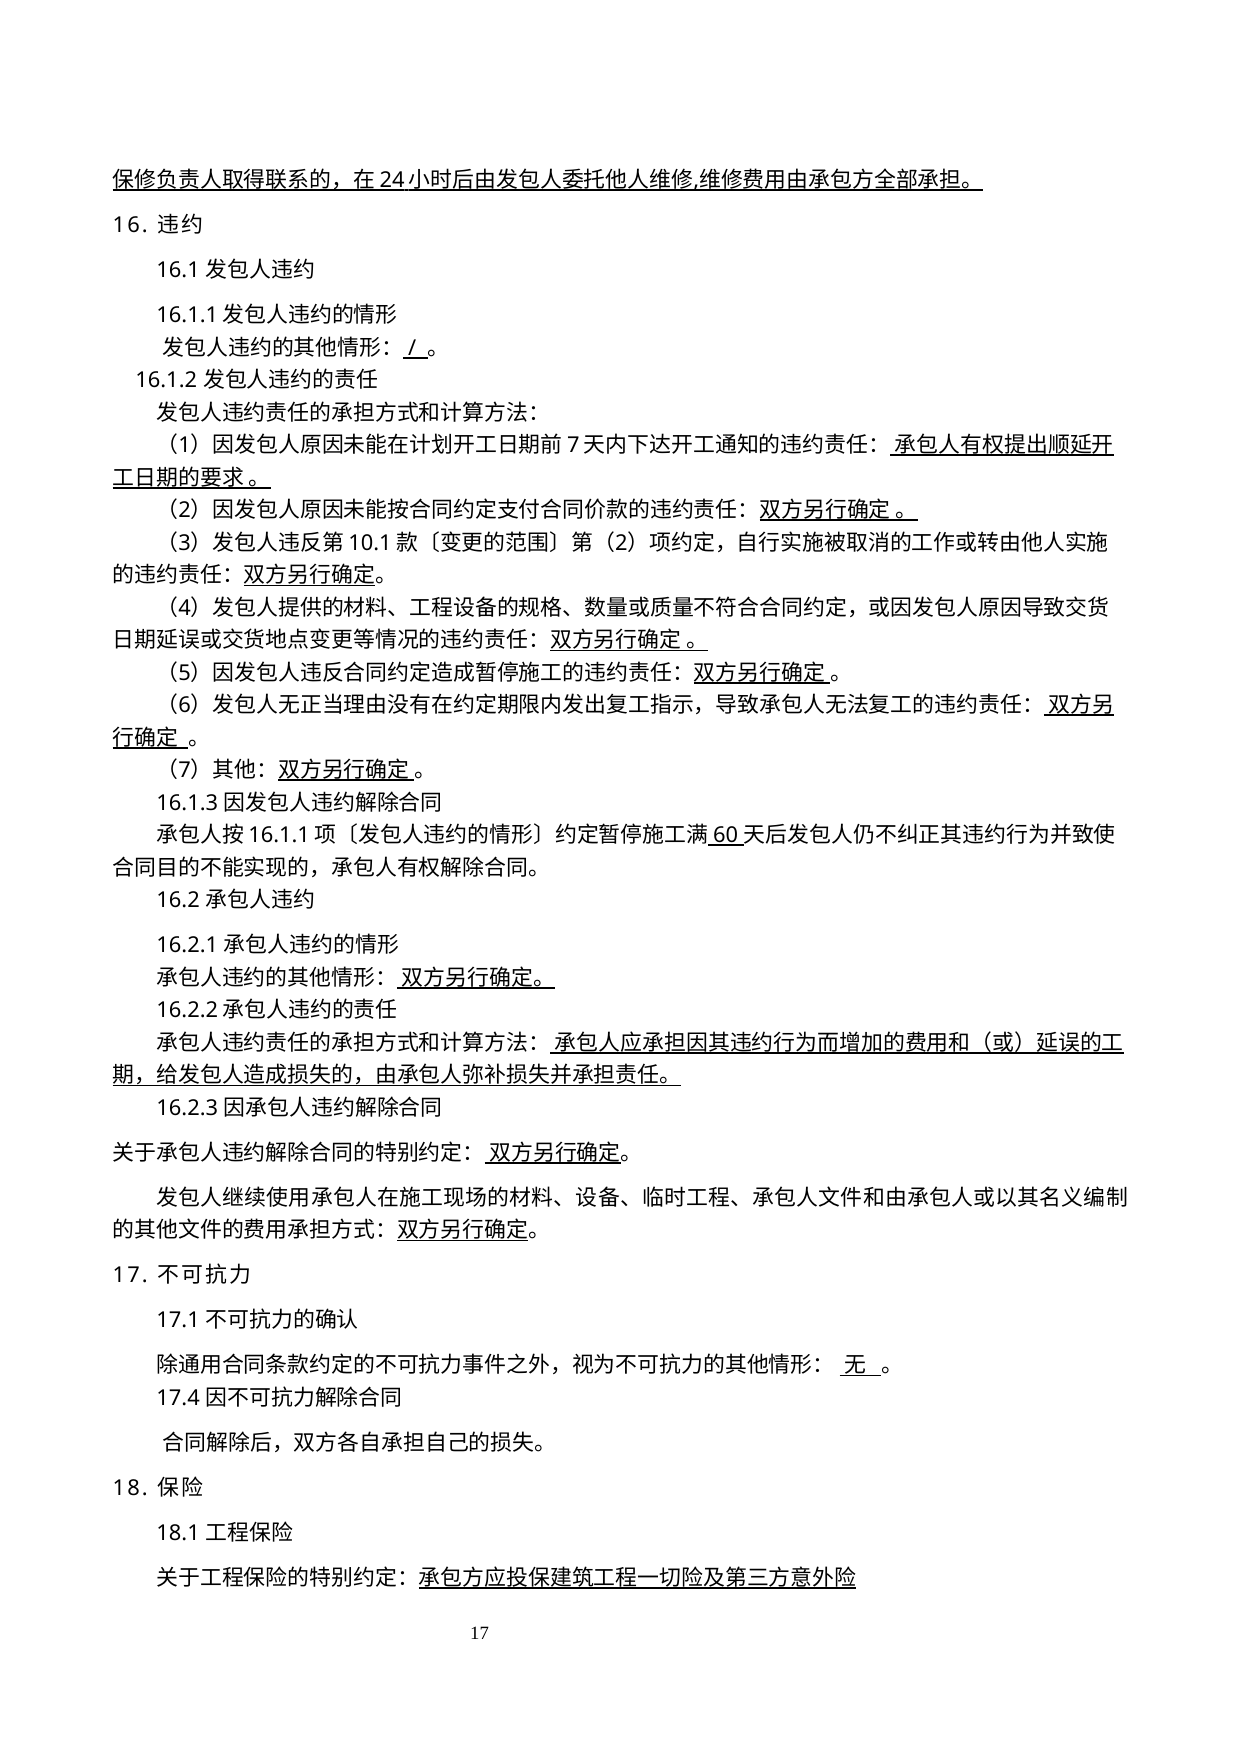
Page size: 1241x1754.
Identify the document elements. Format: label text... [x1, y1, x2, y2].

text 16.2.1 承包人违约的情形 [112, 927, 1128, 959]
text （3）发包人违反第10.1款〔变更的范围〕第（2）项约定，自行实施被取消的工作或转由他人实施的违约责任：双方另行确定。 [112, 524, 1128, 589]
text （1）因发包人原因未能在计划开工日期前7天内下达开工通知的违约责任： 承包人有权提出顺延开工日期的要求 。 [112, 427, 1128, 492]
text 17.4 因不可抗力解除合同 [112, 1379, 1128, 1412]
text （6）发包人无正当理由没有在约定期限内发出复工指示，导致承包人无法复工的违约责任： 双方另行确定 。 [112, 687, 1128, 752]
text 16.1.3 因发包人违约解除合同 [112, 784, 1128, 817]
text 承包人违约的其他情形： 双方另行确定。 [112, 959, 1128, 992]
text 合同解除后，双方各自承担自己的损失。 [112, 1424, 1128, 1457]
subtitle 18. 保险 [112, 1469, 1128, 1502]
text 承包人按16.1.1项〔发包人违约的情形〕约定暂停施工满 60 天后发包人仍不纠正其违约行为并致使合同目的不能实现的，承包人有权解除合同。 [112, 817, 1128, 882]
text 关于承包人违约解除合同的特别约定： 双方另行确定。 [112, 1134, 1128, 1167]
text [112, 162, 1128, 194]
text 关于工程保险的特别约定：承包方应投保建筑工程一切险及第三方意外险 [112, 1559, 1128, 1592]
text 承包人违约责任的承担方式和计算方法： 承包人应承担因其违约行为而增加的费用和（或）延误的工期，给发包人造成损失的，由承包人弥补损失并承担责任。 [112, 1024, 1128, 1089]
subtitle 16. 违约 [112, 207, 1128, 239]
text 16.1.2 发包人违约的责任 [112, 362, 1128, 394]
text 18.1 工程保险 [112, 1514, 1128, 1547]
text 发包人违约责任的承担方式和计算方法： [112, 394, 1128, 427]
text （2）因发包人原因未能按合同约定支付合同价款的违约责任：双方另行确定 。 [112, 492, 1128, 524]
text 除通用合同条款约定的不可抗力事件之外，视为不可抗力的其他情形： 无 。 [112, 1347, 1128, 1379]
text 16.2.2承包人违约的责任 [112, 992, 1128, 1024]
text 发包人继续使用承包人在施工现场的材料、设备、临时工程、承包人文件和由承包人或以其名义编制的其他文件的费用承担方式：双方另行确定。 [112, 1179, 1128, 1244]
text （5）因发包人违反合同约定造成暂停施工的违约责任：双方另行确定 。 [112, 654, 1128, 687]
text 16.1.1发包人违约的情形 [112, 297, 1128, 329]
text 16.1 发包人违约 [112, 252, 1128, 284]
text 17.1 不可抗力的确认 [112, 1302, 1128, 1334]
subtitle 17. 不可抗力 [112, 1257, 1128, 1289]
text （7）其他：双方另行确定 。 [112, 752, 1128, 784]
text （4）发包人提供的材料、工程设备的规格、数量或质量不符合合同约定，或因发包人原因导致交货日期延误或交货地点变更等情况的违约责任：双方另行确定 。 [112, 589, 1128, 654]
text 16.2 承包人违约 [112, 882, 1128, 914]
text 16.2.3 因承包人违约解除合同 [112, 1089, 1128, 1122]
text 发包人违约的其他情形： / 。 [162, 329, 1128, 362]
